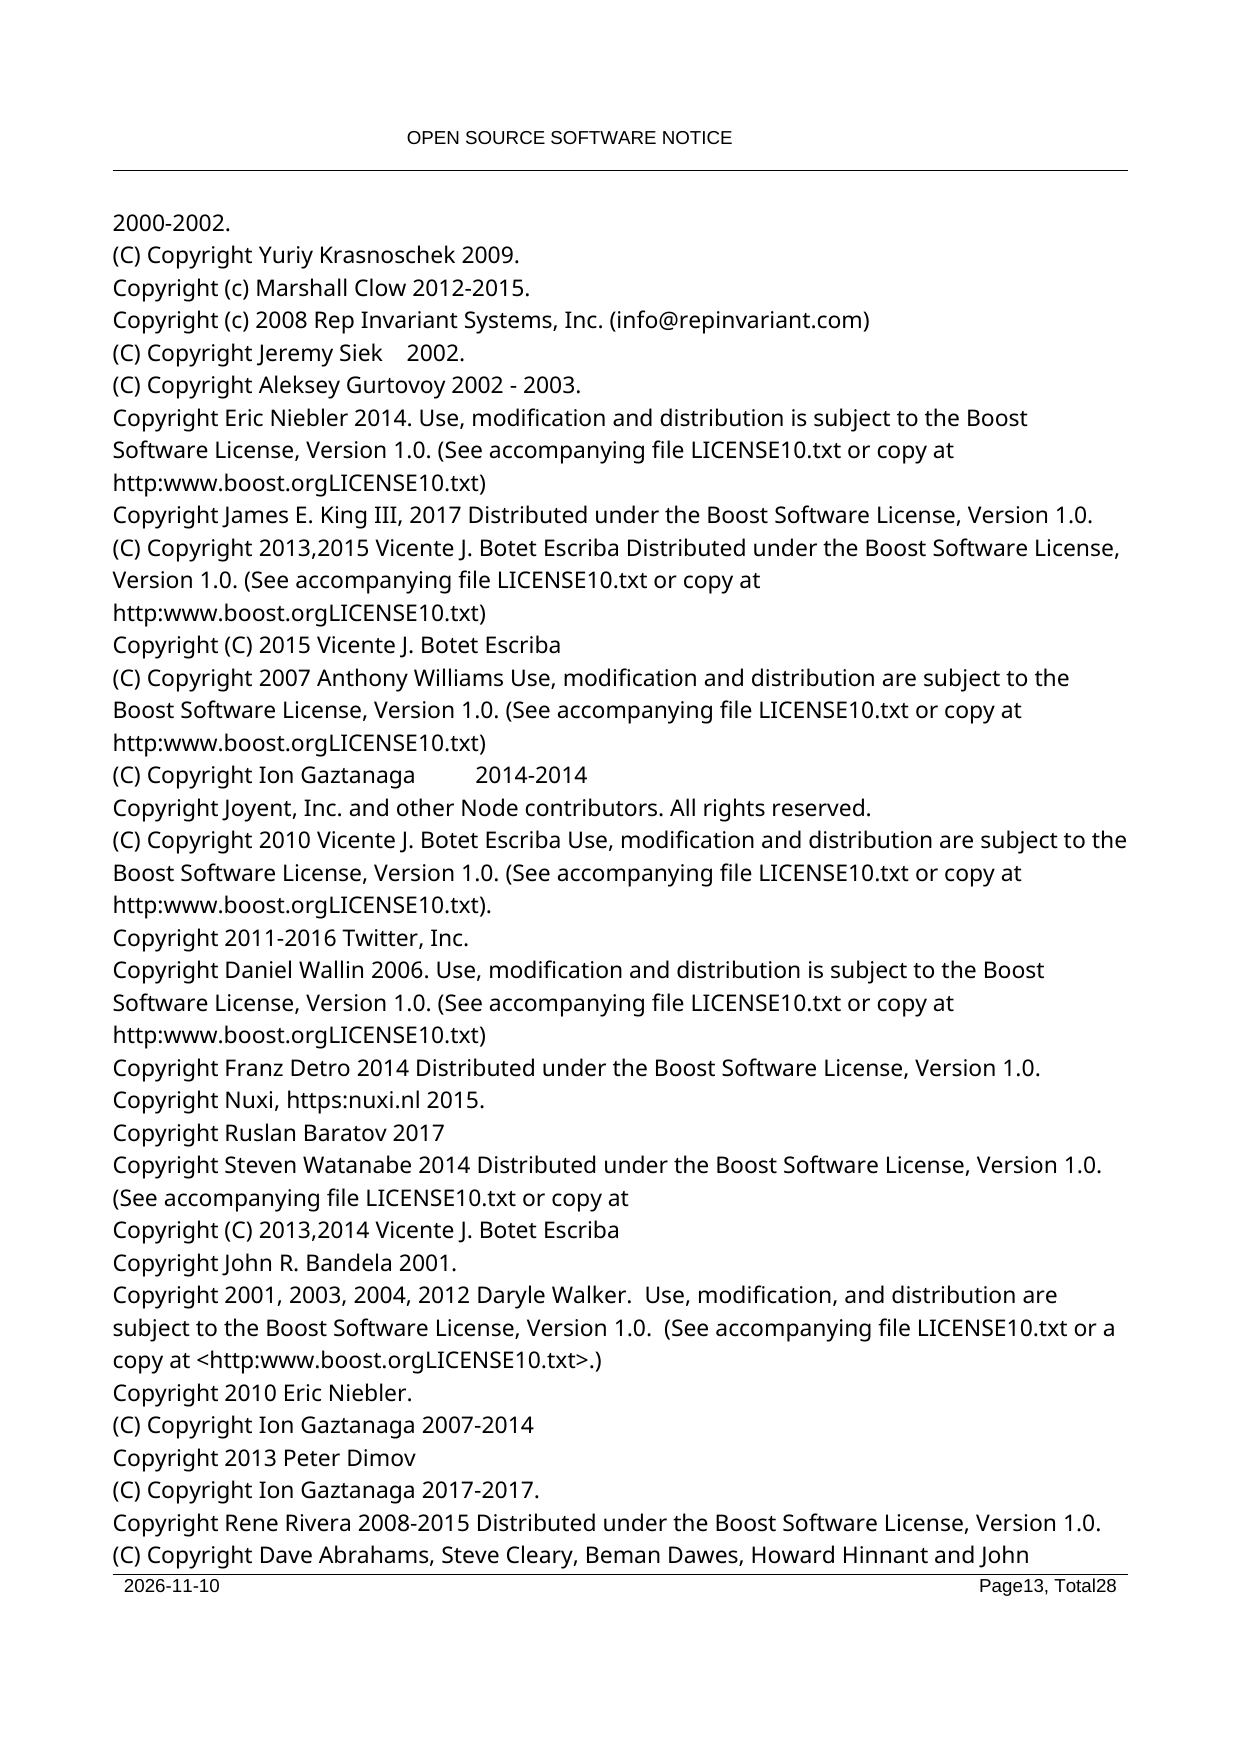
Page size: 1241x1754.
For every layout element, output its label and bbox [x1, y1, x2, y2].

text [112, 206, 1128, 1571]
